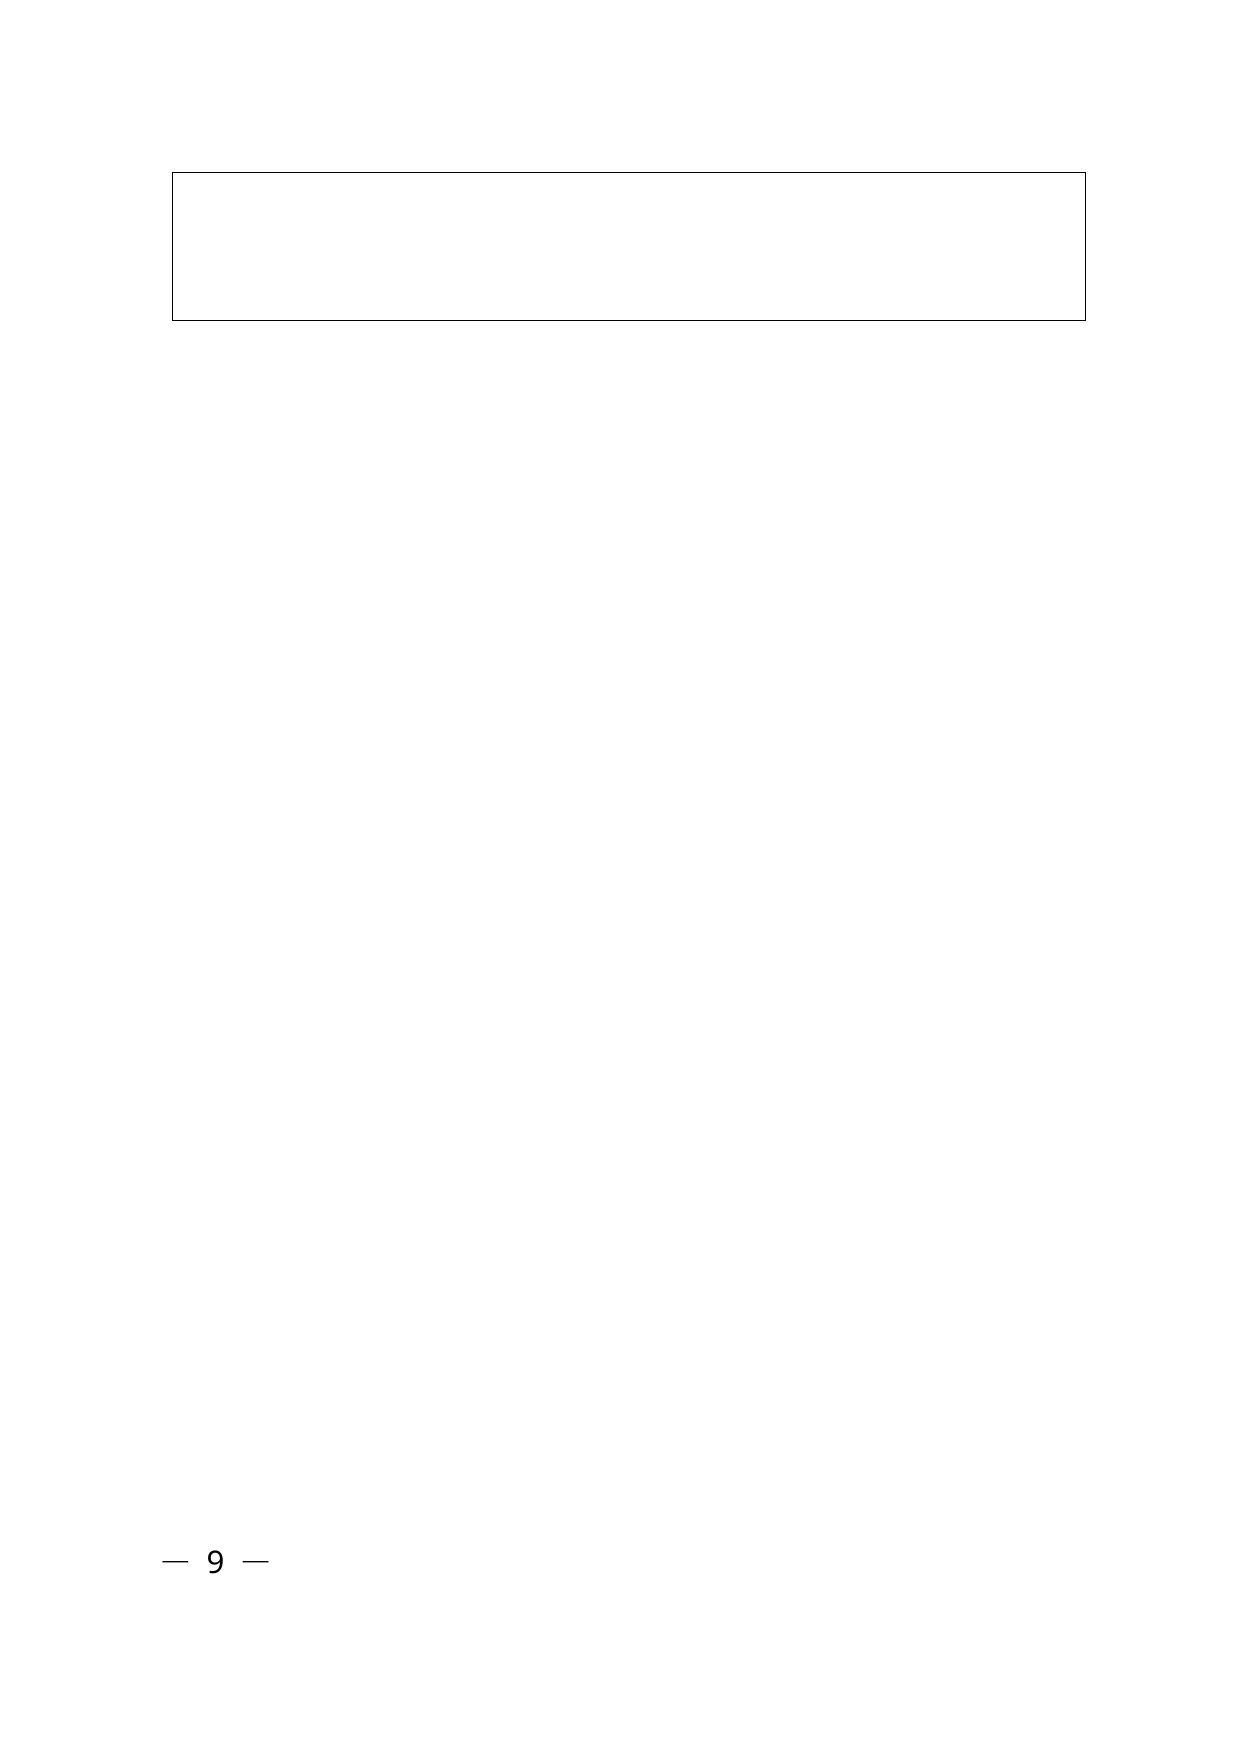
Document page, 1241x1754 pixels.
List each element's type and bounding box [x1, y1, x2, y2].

table_header [173, 173, 1085, 319]
